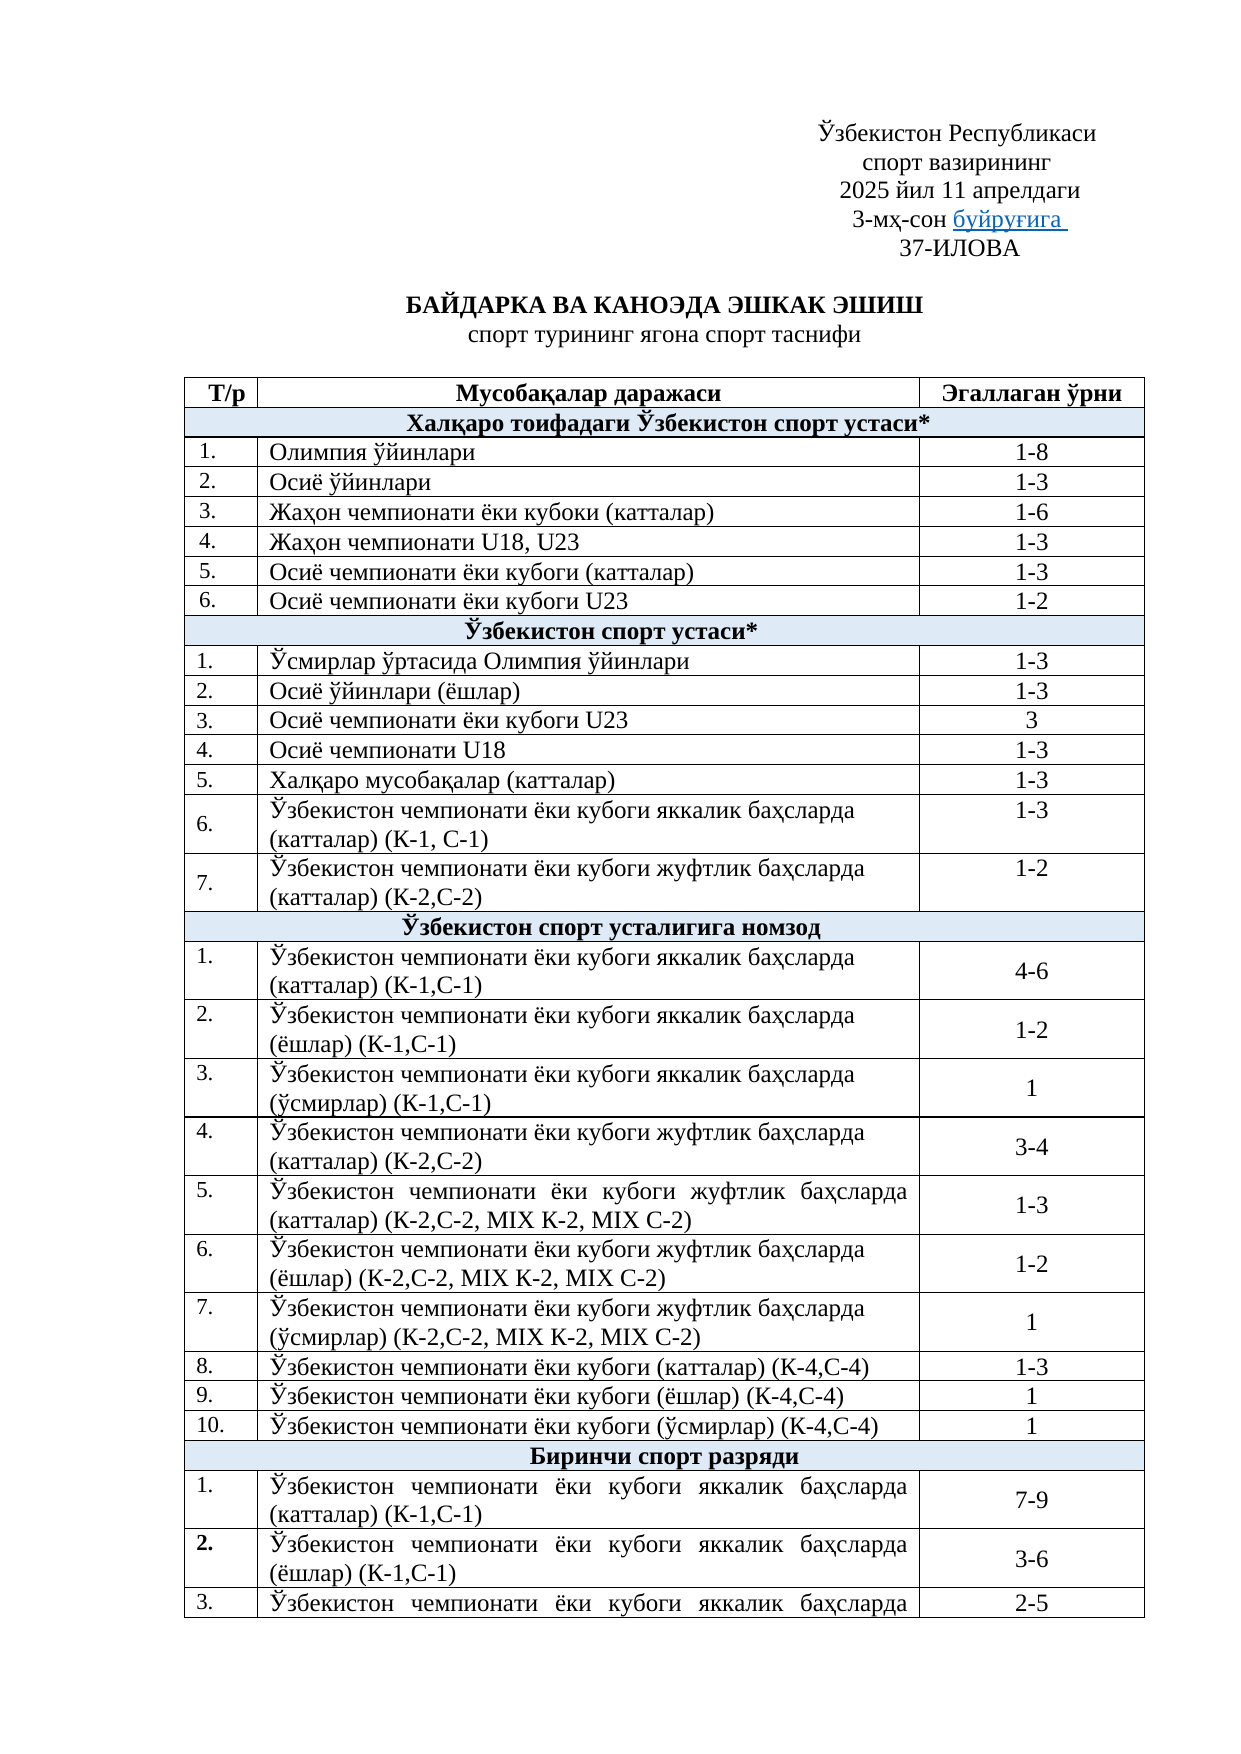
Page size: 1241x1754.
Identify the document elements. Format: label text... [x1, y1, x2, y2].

table_cell [185, 1529, 257, 1587]
table_cell 1-2 [920, 854, 1144, 911]
table_cell Ўзбекистон чемпионати ёки кубоги яккалик баҳсларда (катталар) (К-1, С-1) [258, 795, 919, 852]
table_header Мусобақалар даражаси [258, 378, 919, 407]
table_cell 1-3 [920, 1352, 1144, 1380]
table_cell [185, 1293, 257, 1351]
table_cell 1 [920, 1293, 1144, 1351]
table_cell [185, 765, 257, 794]
table_cell [185, 1059, 257, 1116]
table_cell 1 [920, 1059, 1144, 1116]
table_cell Ўзбекистон чемпионати ёки кубоги яккалик баҳсларда (катталар) (К-1,С-1) [258, 942, 919, 999]
table_cell 1-3 [920, 557, 1144, 585]
table_cell [185, 497, 257, 526]
table_cell 1-3 [920, 676, 1144, 704]
table_cell 3-6 [920, 1529, 1144, 1587]
table_cell [185, 1352, 257, 1380]
table_cell [185, 438, 257, 466]
table_cell 1-2 [920, 1235, 1144, 1292]
table_cell Ўзбекистон чемпионати ёки кубоги жуфтлик баҳсларда (ёшлар) (К-2,С-2, MIX К-2, MIX С-2) [258, 1235, 919, 1292]
table_cell 1-2 [920, 1000, 1144, 1058]
table_cell [185, 795, 257, 852]
table_cell [185, 557, 257, 585]
table_cell Ўзбекистон чемпионати ёки кубоги яккалик баҳсларда (ўсмирлар) (К-1,С-1) [258, 1059, 919, 1116]
table_cell Халқаро тоифадаги Ўзбекистон спорт устаси* [185, 408, 1144, 436]
table_cell 1 [920, 1381, 1144, 1410]
table_cell 1-3 [920, 735, 1144, 764]
table_cell Осиё ўйинлари [258, 467, 919, 496]
table_cell Осиё чемпионати ёки кубоги (катталар) [258, 557, 919, 585]
text спорт турининг ягона спорт таснифи [177, 319, 1152, 348]
table_cell [185, 1411, 257, 1440]
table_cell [258, 1588, 919, 1617]
table_cell Ўсмирлар ўртасида Олимпия ўйинлари [258, 646, 919, 675]
table_cell 1-3 [920, 646, 1144, 675]
table_cell Олимпия ўйинлари [258, 438, 919, 466]
table_cell Ўзбекистон чемпионати ёки кубоги яккалик баҳсларда (катталар) (К-1,С-1) [258, 1471, 919, 1528]
table_cell 1-3 [920, 795, 1144, 852]
table_cell Ўзбекистон чемпионати ёки кубоги (ўсмирлар) (К-4,С-4) [258, 1411, 919, 1440]
table_cell 1-3 [920, 765, 1144, 794]
table_cell [185, 1235, 257, 1292]
table_cell Ўзбекистон спорт устаси* [185, 616, 1144, 645]
table_cell Осиё чемпионати ёки кубоги U23 [258, 706, 919, 734]
table_cell Ўзбекистон чемпионати ёки кубоги яккалик баҳсларда (ёшлар) (К-1,С-1) [258, 1529, 919, 1587]
table_cell 7-9 [920, 1471, 1144, 1528]
table_cell 1 [920, 1411, 1144, 1440]
table_cell Ўзбекистон чемпионати ёки кубоги (ёшлар) (К-4,С-4) [258, 1381, 919, 1410]
table_cell Жаҳон чемпионати U18, U23 [258, 527, 919, 556]
table_header Эгаллаган ўрни [920, 378, 1144, 407]
table_cell [185, 1176, 257, 1233]
table_cell Осиё чемпионати ёки кубоги U23 [258, 586, 919, 615]
table_cell Осиё ўйинлари (ёшлар) [258, 676, 919, 704]
table_cell 1-3 [920, 467, 1144, 496]
table_cell 4-6 [920, 942, 1144, 999]
table_cell Халқаро мусобақалар (катталар) [258, 765, 919, 794]
table_cell Ўзбекистон чемпионати ёки кубоги яккалик баҳсларда (ёшлар) (К-1,С-1) [258, 1000, 919, 1058]
table_cell Ўзбекистон чемпионати ёки кубоги жуфтлик баҳсларда (катталар) (К-2,С-2) [258, 1118, 919, 1175]
table_cell 1-6 [920, 497, 1144, 526]
table_cell [185, 854, 257, 911]
table_cell 3-4 [920, 1118, 1144, 1175]
table_cell Биринчи спорт разряди [185, 1441, 1144, 1470]
table_cell [185, 1588, 257, 1617]
table_cell [185, 586, 257, 615]
text БАЙДАРКА ВА КАНОЭДА ЭШКАК ЭШИШ [177, 291, 1152, 319]
table_cell 1-2 [920, 586, 1144, 615]
table_cell Ўзбекистон чемпионати ёки кубоги жуфтлик баҳсларда (катталар) (К-2,С-2) [258, 854, 919, 911]
table_cell 2-5 [920, 1588, 1144, 1617]
table_cell 1-3 [920, 527, 1144, 556]
table_cell [185, 1381, 257, 1410]
table_cell [185, 1118, 257, 1175]
text Ўзбекистон Республикаси спорт вазирининг 2025 йил 11 апрелдаги 3-мҳ-сон буйруғига 37-ИЛОВА [768, 118, 1152, 262]
table_cell 3 [920, 706, 1144, 734]
table_cell [185, 467, 257, 496]
table_cell [185, 706, 257, 734]
table_cell Ўзбекистон чемпионати ёки кубоги жуфтлик баҳсларда (катталар) (К-2,С-2, MIX К-2, MIX С-2) [258, 1176, 919, 1233]
table_cell 1-3 [920, 1176, 1144, 1233]
table_cell Осиё чемпионати U18 [258, 735, 919, 764]
table_cell [185, 942, 257, 999]
table_cell 1-8 [920, 438, 1144, 466]
table_cell Жаҳон чемпионати ёки кубоки (катталар) [258, 497, 919, 526]
table_cell Ўзбекистон чемпионати ёки кубоги жуфтлик баҳсларда (ўсмирлар) (К-2,С-2, MIX К-2, MIX С-2) [258, 1293, 919, 1351]
table_header Т/р [185, 378, 257, 407]
table_cell [185, 1471, 257, 1528]
table_cell [185, 646, 257, 675]
table_cell [185, 676, 257, 704]
table_cell [185, 735, 257, 764]
table_cell [185, 1000, 257, 1058]
table_cell Ўзбекистон чемпионати ёки кубоги (катталар) (К-4,С-4) [258, 1352, 919, 1380]
table_cell Ўзбекистон спорт усталигига номзод [185, 912, 1144, 941]
table_cell [185, 527, 257, 556]
